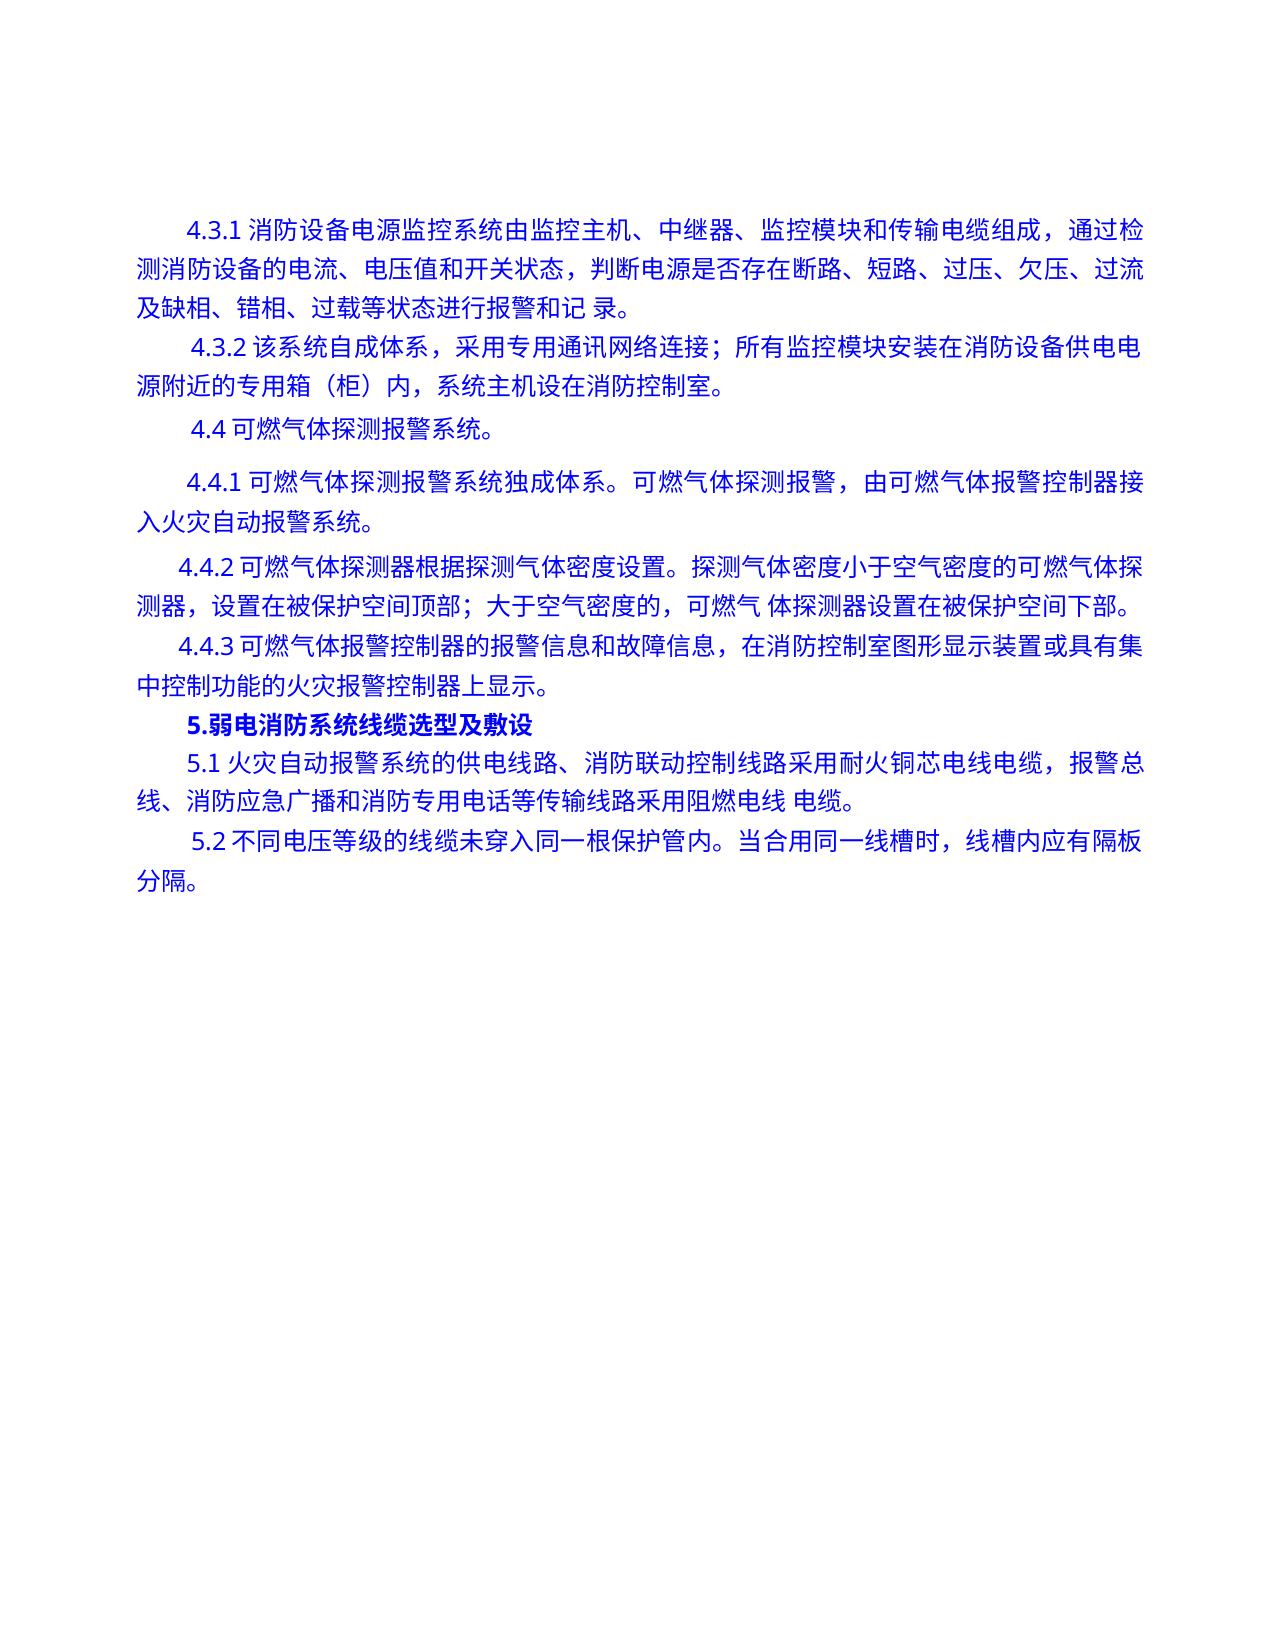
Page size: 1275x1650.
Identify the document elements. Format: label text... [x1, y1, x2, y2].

text 4.3.2该系统自成体系，采用专用通讯网络连接；所有监控模块安装在消防设备供电电源附近的专用箱（柜）内，系统主机设在消防控制室。 [136, 326, 1145, 403]
text 4.4.2可燃气体探测器根据探测气体密度设置。探测气体密度小于空气密度的可燃气体探测器，设置在被保护空间顶部；大于空气密度的，可燃气 体探测器设置在被保护空间下部。 [136, 546, 1145, 623]
text 4.4.3可燃气体报警控制器的报警信息和故障信息，在消防控制室图形显示装置或具有集中控制功能的火灾报警控制器上显示。 [136, 623, 1145, 703]
text 5.1火灾自动报警系统的供电线路、消防联动控制线路采用耐火铜芯电线电缆，报警总线、消防应急广播和消防专用电话等传输线路釆用阻燃电线 电缆。 [136, 742, 1145, 818]
text 4.4.1可燃气体探测报警系统独成体系。可燃气体探测报警，由可燃气体报警控制器接入火灾自动报警系统。 [136, 458, 1145, 539]
text 4.3.1消防设备电源监控系统由监控主机、中继器、监控模块和传输电缆组成，通过检测消防设备的电流、电压值和开关状态，判断电源是否存在断路、短路、过压、欠压、过流及缺相、错相、过载等状态进行报警和记 录。 [136, 209, 1145, 326]
text 5.弱电消防系统线缆选型及敷设 [136, 703, 1145, 742]
text 4.4可燃气体探测报警系统。 [136, 410, 1145, 446]
text 5.2不同电压等级的线缆未穿入同一根保护管内。当合用同一线槽时，线槽内应有隔板分隔。 [136, 818, 1145, 898]
